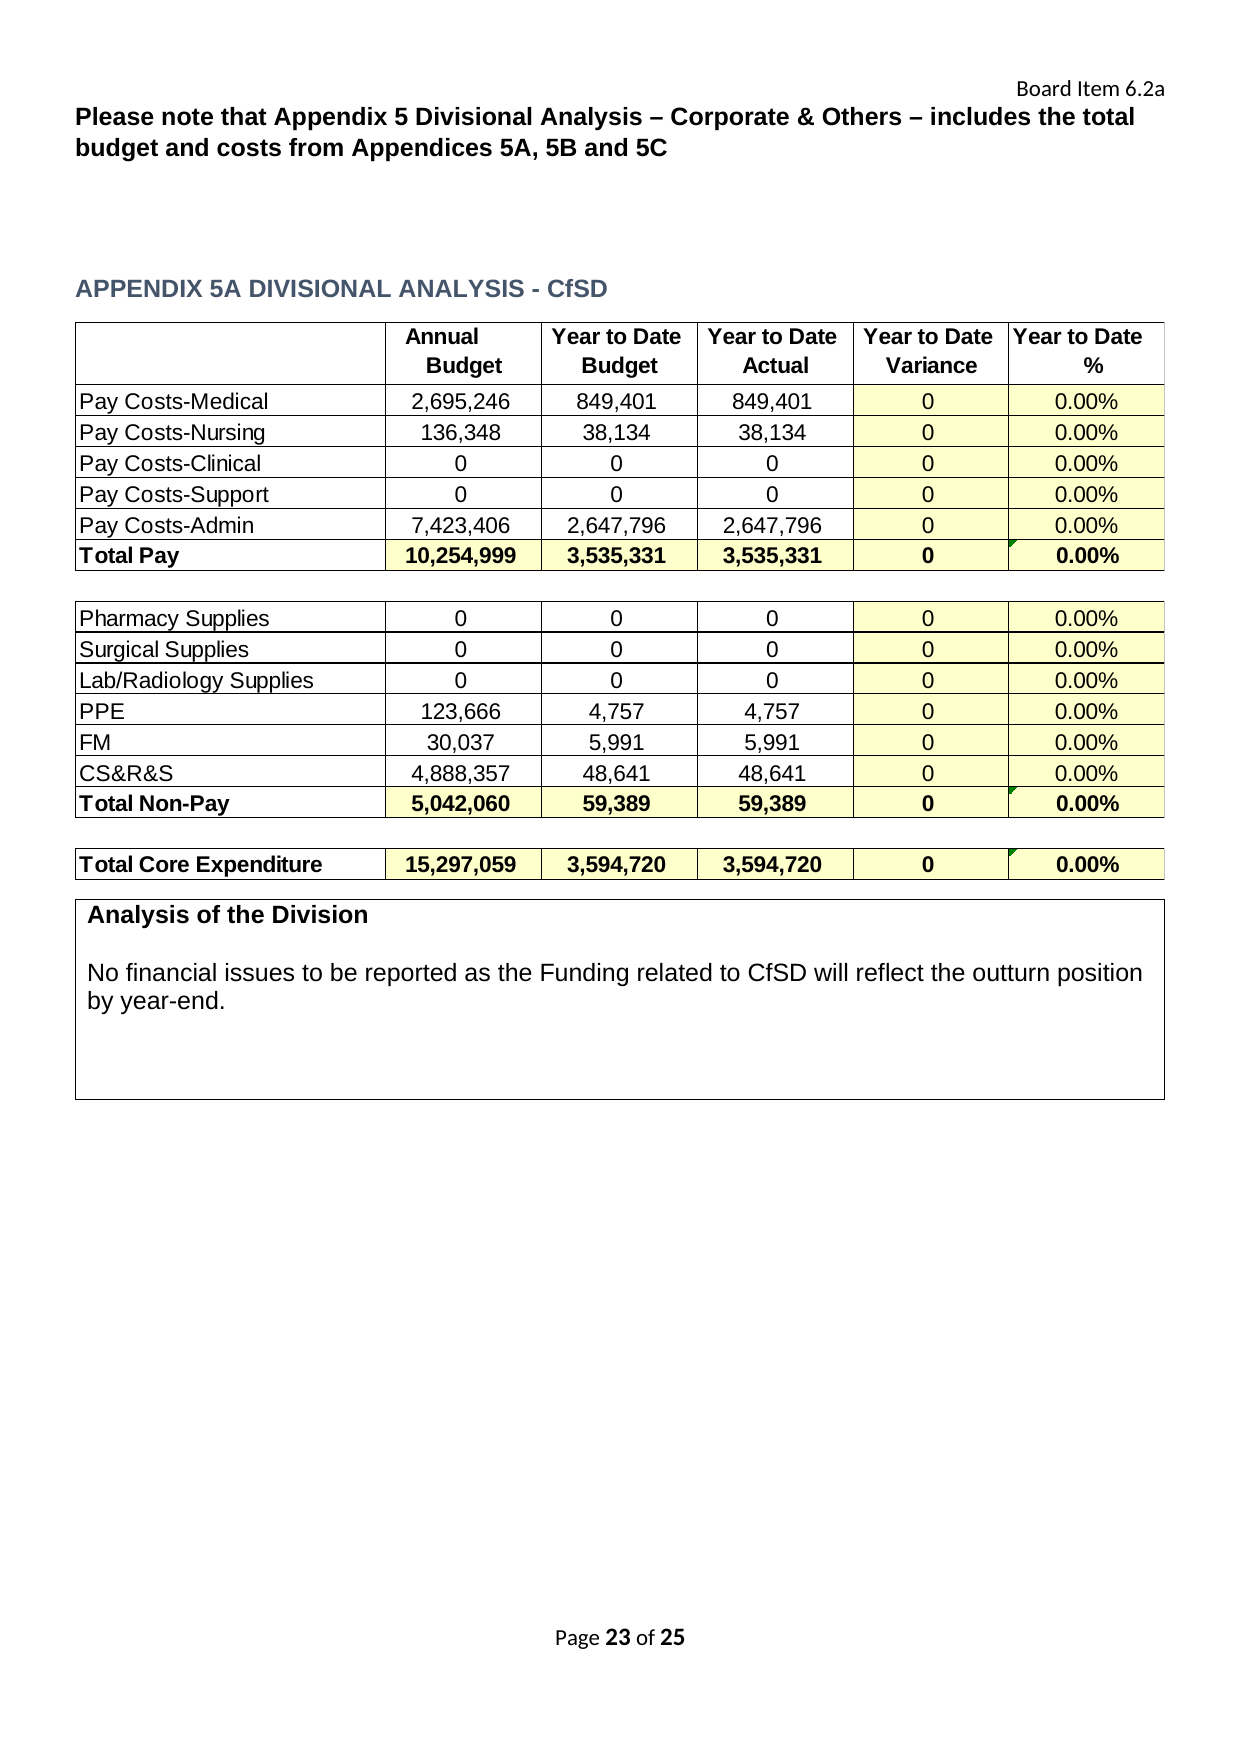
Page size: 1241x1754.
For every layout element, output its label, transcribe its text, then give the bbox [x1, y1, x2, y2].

text APPENDIX 5A DIVISIONAL ANALYSIS - CfSD [75, 274, 1165, 303]
table_header Analysis of the Division No financial issues to be reported as the Funding related to CfSD will reflect the outturn position by year-end. [76, 900, 1164, 1099]
text Please note that Appendix 5 Divisional Analysis – Corporate & Others – includes the total budget and costs from Appendices 5A, 5B and 5C [75, 102, 1165, 162]
